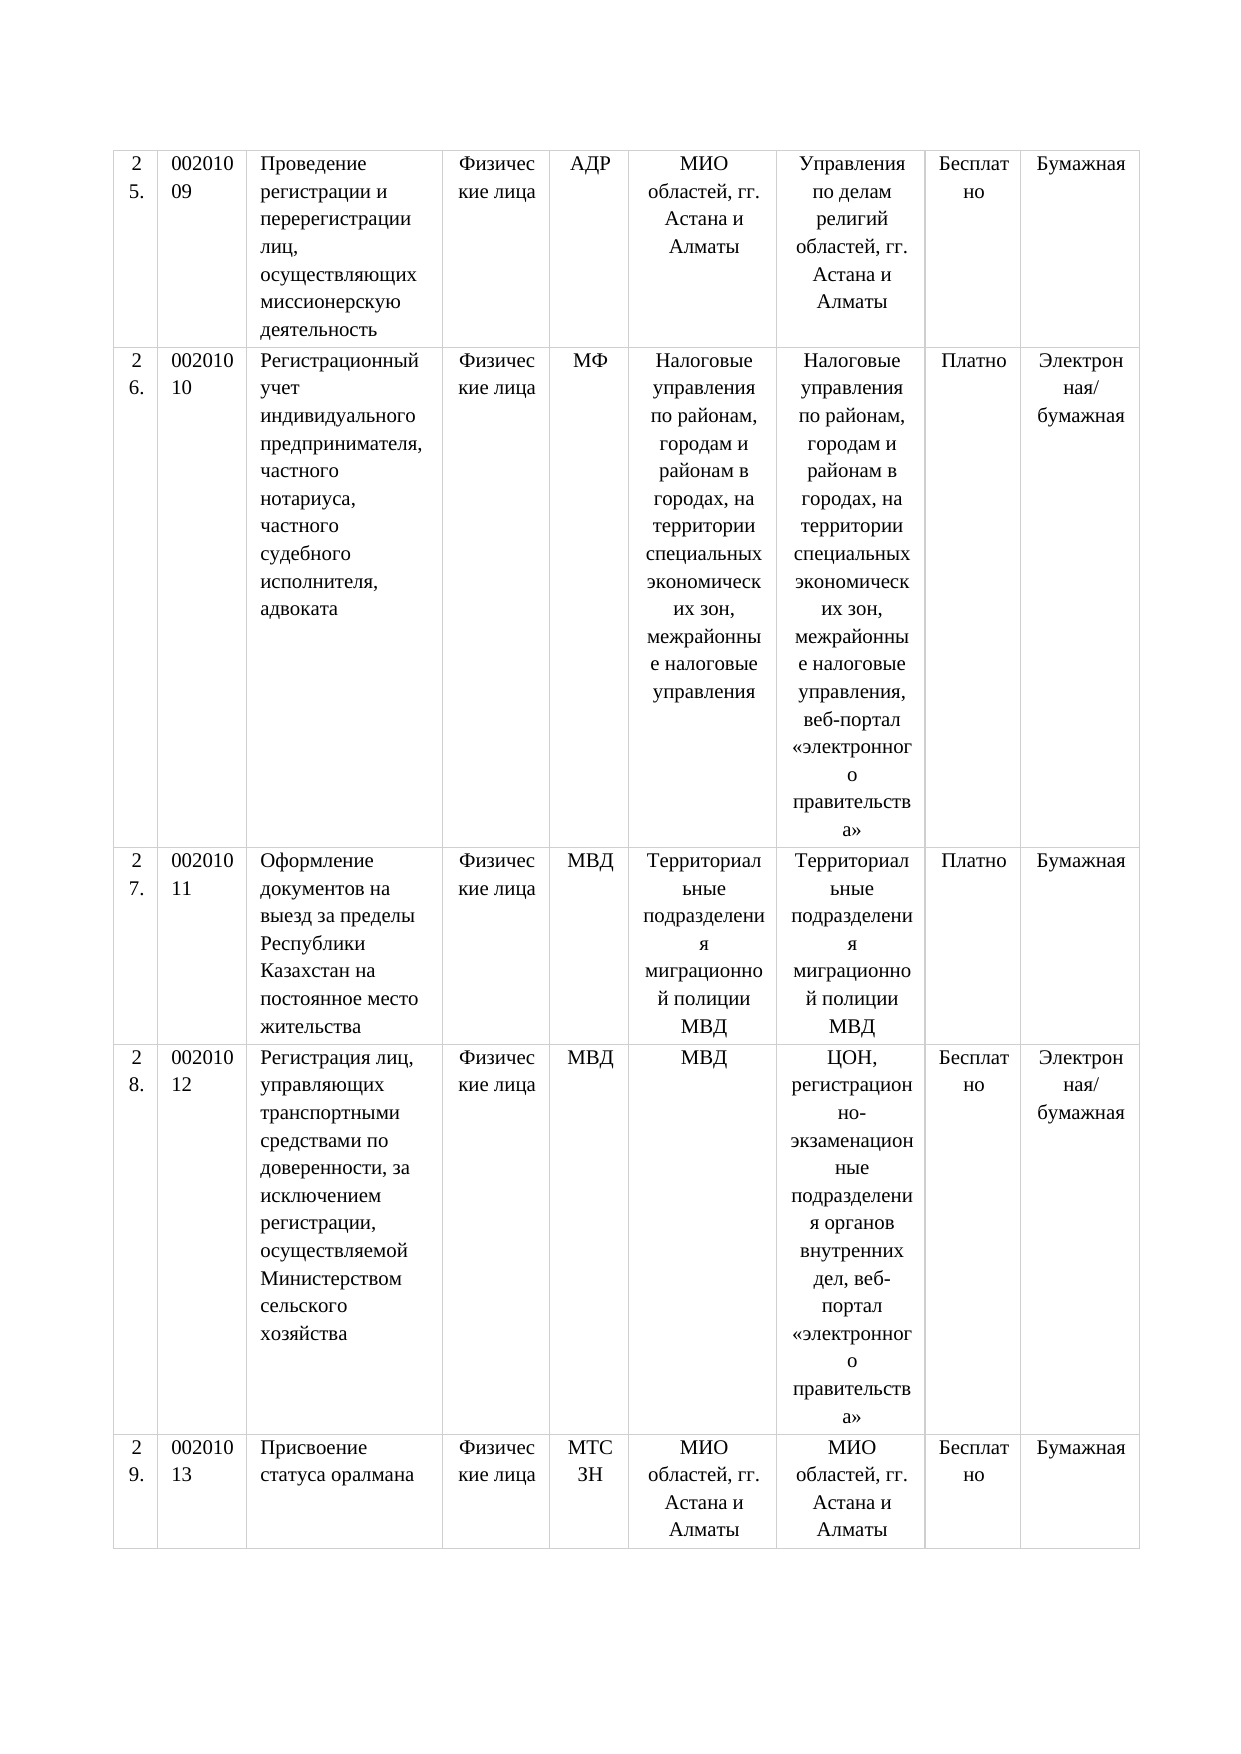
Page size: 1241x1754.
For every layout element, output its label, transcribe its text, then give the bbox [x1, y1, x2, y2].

table_cell МТСЗН [550, 1435, 628, 1547]
table_cell Регистрация лиц, управляющих транспортными средствами по доверенности, за исключением регистрации, осуществляемой Министерством сельского хозяйства [247, 1045, 442, 1433]
table_cell Проведение регистрации и перерегистрации лиц, осуществляющих миссионерскую деятельность [247, 151, 442, 347]
table_cell Бумажная [1021, 1435, 1139, 1547]
table_cell Оформление документов на выезд за пределы Республики Казахстан на постоянное место жительства [247, 848, 442, 1044]
table_cell Платно [926, 848, 1020, 1044]
table_cell 26. [114, 348, 157, 847]
table_cell МВД [629, 1045, 776, 1433]
table_cell Бесплатно [926, 1435, 1020, 1547]
table_cell 25. [114, 151, 157, 347]
table_cell 00201013 [158, 1435, 246, 1547]
table_cell МИО областей, гг. Астана и Алматы [777, 1435, 924, 1547]
table_cell Территориальные подразделения миграционной полиции МВД [629, 848, 776, 1044]
table_cell Бумажная [1021, 151, 1139, 347]
table_cell Физические лица [443, 1045, 549, 1433]
table_cell Физические лица [443, 848, 549, 1044]
table_cell Территориальные подразделения миграционной полиции МВД [777, 848, 924, 1044]
table_cell 29. [114, 1435, 157, 1547]
table_cell Налоговые управления по районам, городам и районам в городах, на территории специальных экономических зон, межрайонные налоговые управления [629, 348, 776, 847]
table_cell Платно [926, 348, 1020, 847]
table_cell Электронная/ бумажная [1021, 1045, 1139, 1433]
table_cell МИО областей, гг. Астана и Алматы [629, 1435, 776, 1547]
table_cell МВД [550, 848, 628, 1044]
table_cell Присвоение статуса оралмана [247, 1435, 442, 1547]
table_cell Электронная/ бумажная [1021, 348, 1139, 847]
table_cell МВД [550, 1045, 628, 1433]
table_cell Управления по делам религий областей, гг. Астана и Алматы [777, 151, 924, 347]
table_cell МФ [550, 348, 628, 847]
table_cell Бесплатно [926, 151, 1020, 347]
table_cell Физические лица [443, 1435, 549, 1547]
table_cell АДР [550, 151, 628, 347]
table_cell Налоговые управления по районам, городам и районам в городах, на территории специальных экономических зон, межрайонные налоговые управления, веб-портал «электронного правительства» [777, 348, 924, 847]
table_cell 00201010 [158, 348, 246, 847]
table_cell 00201011 [158, 848, 246, 1044]
table_cell МИО областей, гг. Астана и Алматы [629, 151, 776, 347]
table_cell Физические лица [443, 151, 549, 347]
table_cell ЦОН, регистрационно- экзаменационные подразделения органов внутренних дел, веб-портал «электронного правительства» [777, 1045, 924, 1433]
table_cell 27. [114, 848, 157, 1044]
table_cell Физические лица [443, 348, 549, 847]
table_cell Бумажная [1021, 848, 1139, 1044]
table_cell 00201012 [158, 1045, 246, 1433]
table_cell Бесплатно [926, 1045, 1020, 1433]
table_cell Регистрационный учет индивидуального предпринимателя, частного нотариуса, частного судебного исполнителя, адвоката [247, 348, 442, 847]
table_cell 28. [114, 1045, 157, 1433]
table_cell 00201009 [158, 151, 246, 347]
